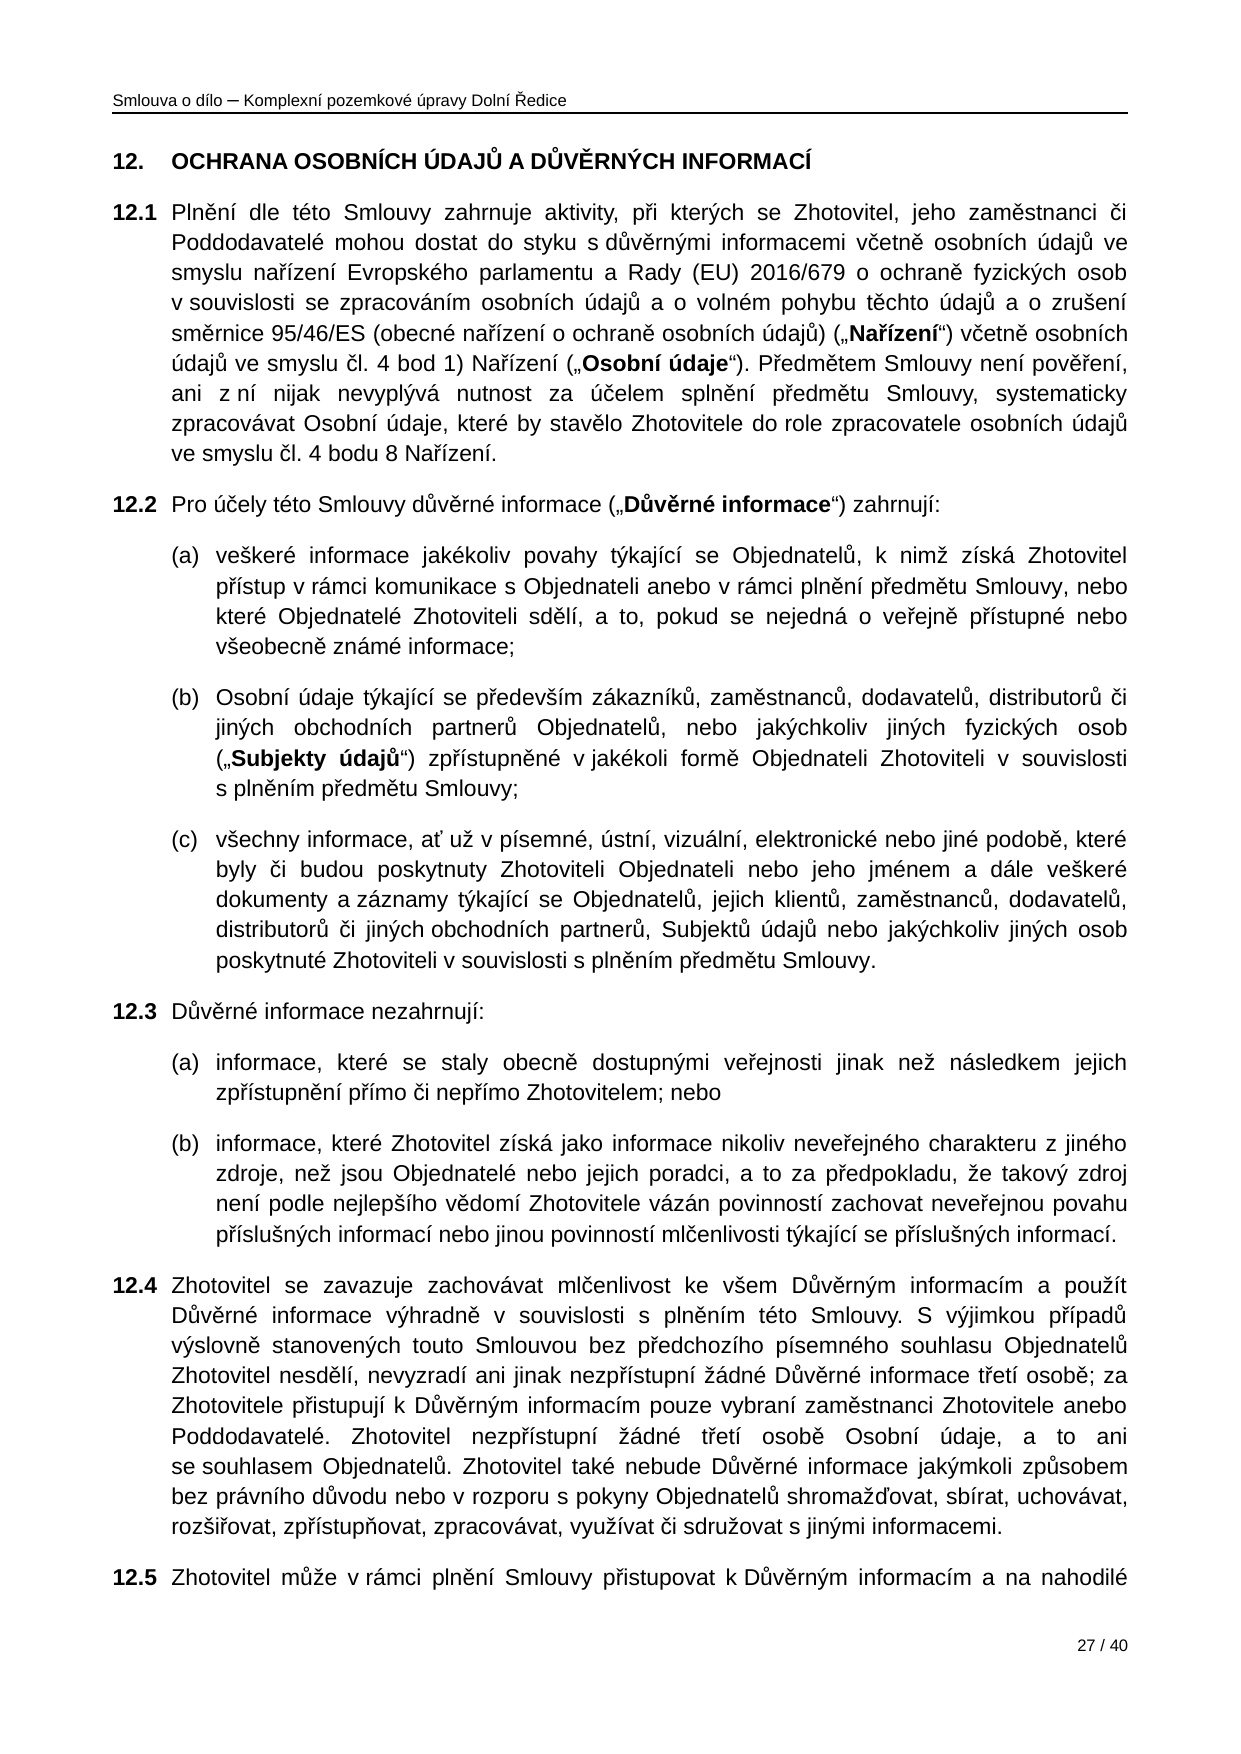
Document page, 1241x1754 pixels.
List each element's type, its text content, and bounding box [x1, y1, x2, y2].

list informace, které Zhotovitel získá jako informace nikoliv neveřejného charakteru z jiného zdroje, než jsou Objednatelé nebo jejich poradci, a to za předpokladu, že takový zdroj není podle nejlepšího vědomí Zhotovitele vázán povinností zachovat neveřejnou povahu příslušných informací nebo jinou povinností mlčenlivosti týkající se příslušných informací. [171, 1130, 1128, 1247]
text všechny informace, ať už v písemné, ústní, vizuální, elektronické nebo jiné podobě, které byly či budou poskytnuty Zhotoviteli Objednateli nebo jeho jménem a dále veškeré dokumenty a záznamy týkající se Objednatelů, jejich klientů, zaměstnanců, dodavatelů, distributorů či jiných obchodních partnerů, Subjektů údajů nebo jakýchkoliv jiných osob poskytnuté Zhotoviteli v souvislosti s plněním předmětu Smlouvy. [171, 826, 1128, 973]
text Osobní údaje týkající se především zákazníků, zaměstnanců, dodavatelů, distributorů či jiných obchodních partnerů Objednatelů, nebo jakýchkoliv jiných fyzických osob („Subjekty údajů“) zpřístupněné v jakékoli formě Objednateli Zhotoviteli v souvislosti s plněním předmětu Smlouvy; [171, 684, 1128, 801]
list informace, které se staly obecně dostupnými veřejnosti jinak než následkem jejich zpřístupnění přímo či nepřímo Zhotovitelem; nebo [171, 1049, 1128, 1105]
text Důvěrné informace nezahrnují: [112, 998, 1128, 1024]
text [112, 1564, 1128, 1591]
text Plnění dle této Smlouvy zahrnuje aktivity, při kterých se Zhotovitel, jeho zaměstnanci či Poddodavatelé mohou dostat do styku s důvěrnými informacemi včetně osobních údajů ve smyslu nařízení Evropského parlamentu a Rady (EU) 2016/679 o ochraně fyzických osob v souvislosti se zpracováním osobních údajů a o volném pohybu těchto údajů a o zrušení směrnice 95/46/ES (obecné nařízení o ochraně osobních údajů) („Nařízení“) včetně osobních údajů ve smyslu čl. 4 bod 1) Nařízení („Osobní údaje“). Předmětem Smlouvy není pověření, ani z ní nijak nevyplývá nutnost za účelem splnění předmětu Smlouvy, systematicky zpracovávat Osobní údaje, které by stavělo Zhotovitele do role zpracovatele osobních údajů ve smyslu čl. 4 bodu 8 Nařízení. [112, 199, 1128, 467]
text Pro účely této Smlouvy důvěrné informace („Důvěrné informace“) zahrnují: [112, 491, 1128, 518]
list veškeré informace jakékoliv povahy týkající se Objednatelů, k nimž získá Zhotovitel přístup v rámci komunikace s Objednateli anebo v rámci plnění předmětu Smlouvy, nebo které Objednatelé Zhotoviteli sdělí, a to, pokud se nejedná o veřejně přístupné nebo všeobecně známé informace; [171, 542, 1128, 659]
text Ochrana osobních údajů a Důvěrných informací [112, 148, 1128, 174]
text Zhotovitel se zavazuje zachovávat mlčenlivost ke všem Důvěrným informacím a použít Důvěrné informace výhradně v souvislosti s plněním této Smlouvy. S výjimkou případů výslovně stanovených touto Smlouvou bez předchozího písemného souhlasu Objednatelů Zhotovitel nesdělí, nevyzradí ani jinak nezpřístupní žádné Důvěrné informace třetí osobě; za Zhotovitele přistupují k Důvěrným informacím pouze vybraní zaměstnanci Zhotovitele anebo Poddodavatelé. Zhotovitel nezpřístupní žádné třetí osobě Osobní údaje, a to ani se souhlasem Objednatelů. Zhotovitel také nebude Důvěrné informace jakýmkoli způsobem bez právního důvodu nebo v rozporu s pokyny Objednatelů shromažďovat, sbírat, uchovávat, rozšiřovat, zpřístupňovat, zpracovávat, využívat či sdružovat s jinými informacemi. [112, 1272, 1128, 1540]
